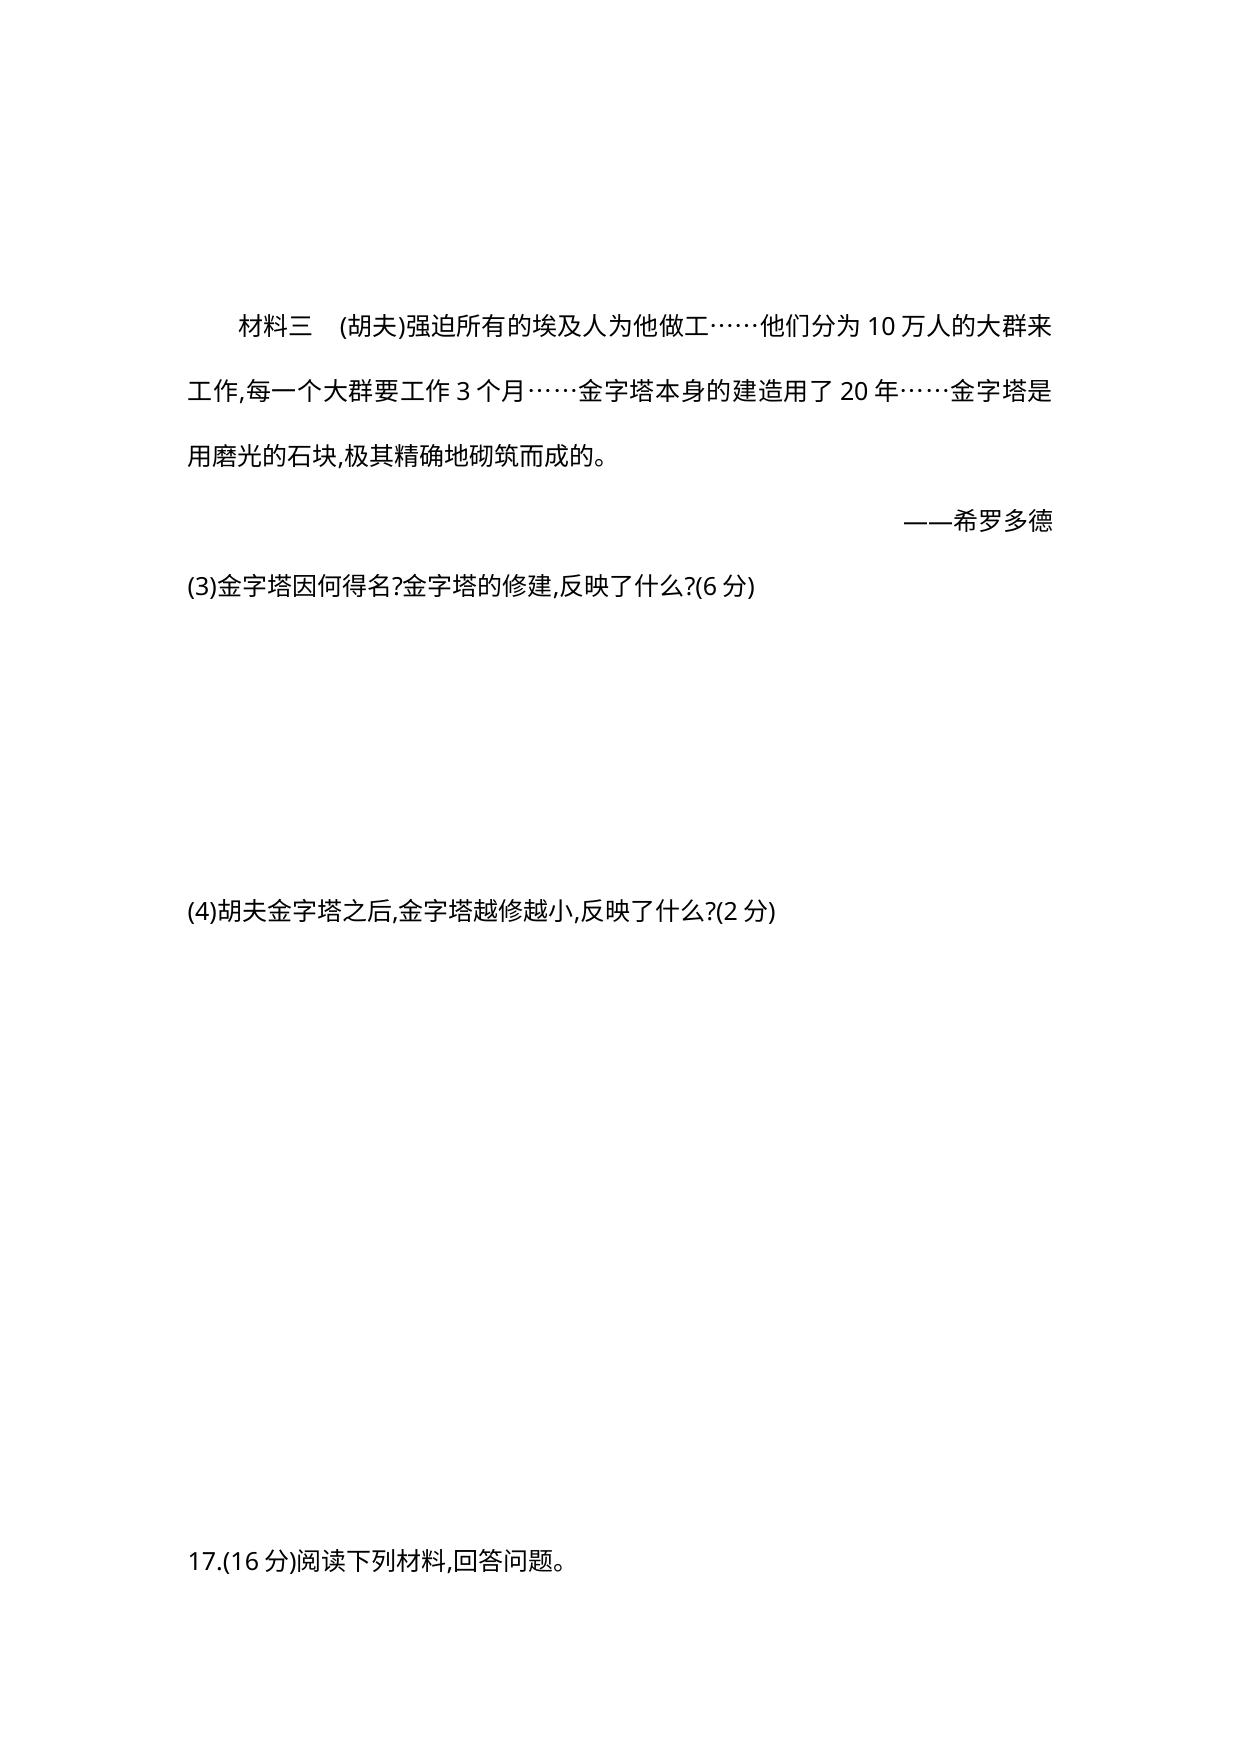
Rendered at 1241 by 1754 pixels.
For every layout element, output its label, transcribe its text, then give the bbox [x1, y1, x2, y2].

text (4)胡夫金字塔之后,金字塔越修越小,反映了什么?(2分) [187, 877, 1053, 942]
text 材料三 (胡夫)强迫所有的埃及人为他做工……他们分为10万人的大群来工作,每一个大群要工作3个月……金字塔本身的建造用了20年……金字塔是用磨光的石块,极其精确地砌筑而成的。 [187, 292, 1053, 487]
text (3)金字塔因何得名?金字塔的修建,反映了什么?(6分) [187, 552, 1053, 617]
text ——希罗多德 [187, 487, 1053, 552]
text 17.(16分)阅读下列材料,回答问题。 [187, 1527, 1053, 1592]
